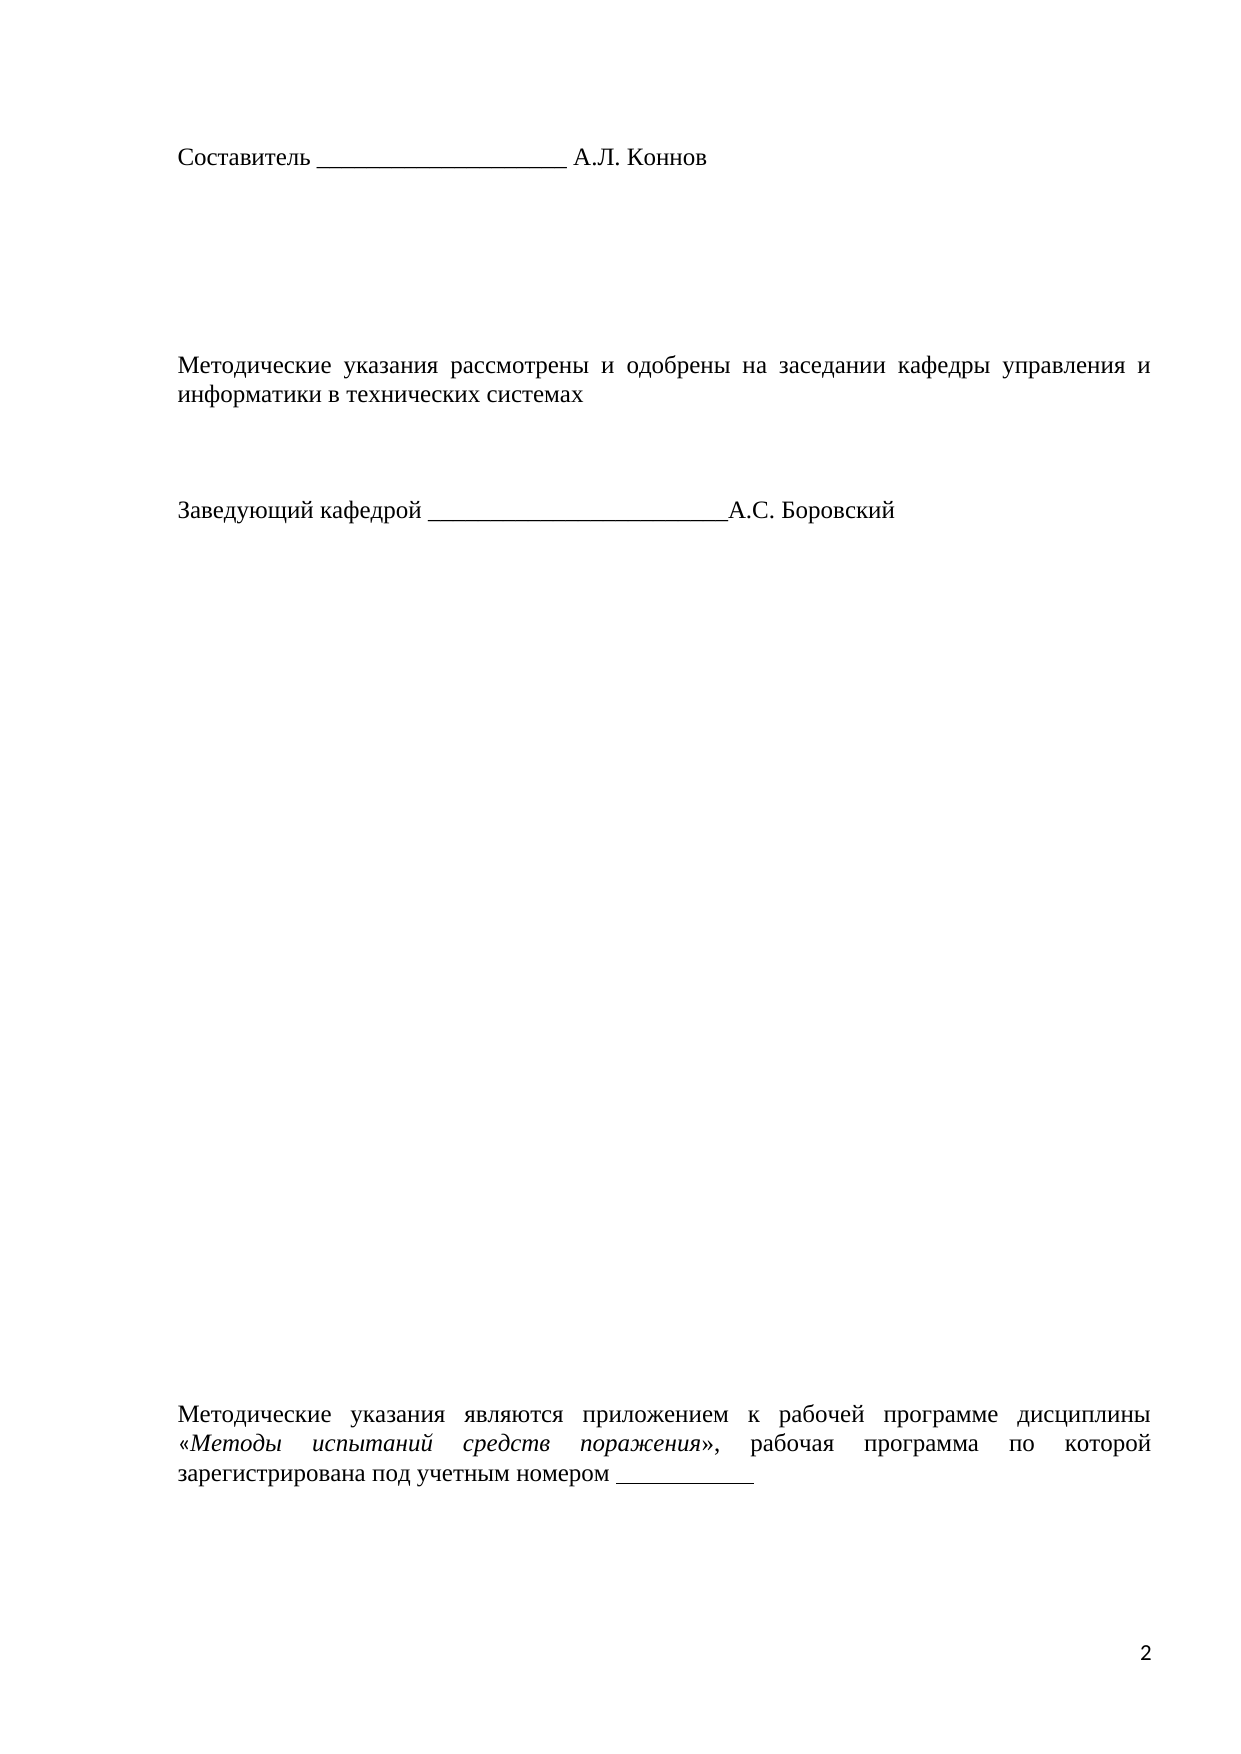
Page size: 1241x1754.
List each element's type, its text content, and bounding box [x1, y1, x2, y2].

text Методические указания рассмотрены и одобрены на заседании кафедры управления и информатики в технических системах [177, 350, 1152, 407]
text Методические указания являются приложением к рабочей программе дисциплины «Методы испытаний средств поражения», рабочая программа по которой зарегистрирована под учетным номером [177, 1399, 1152, 1487]
text Заведующий кафедрой ________________________А.С. Боровский [177, 495, 1152, 524]
text Составитель ____________________ А.Л. Коннов [177, 142, 1152, 171]
